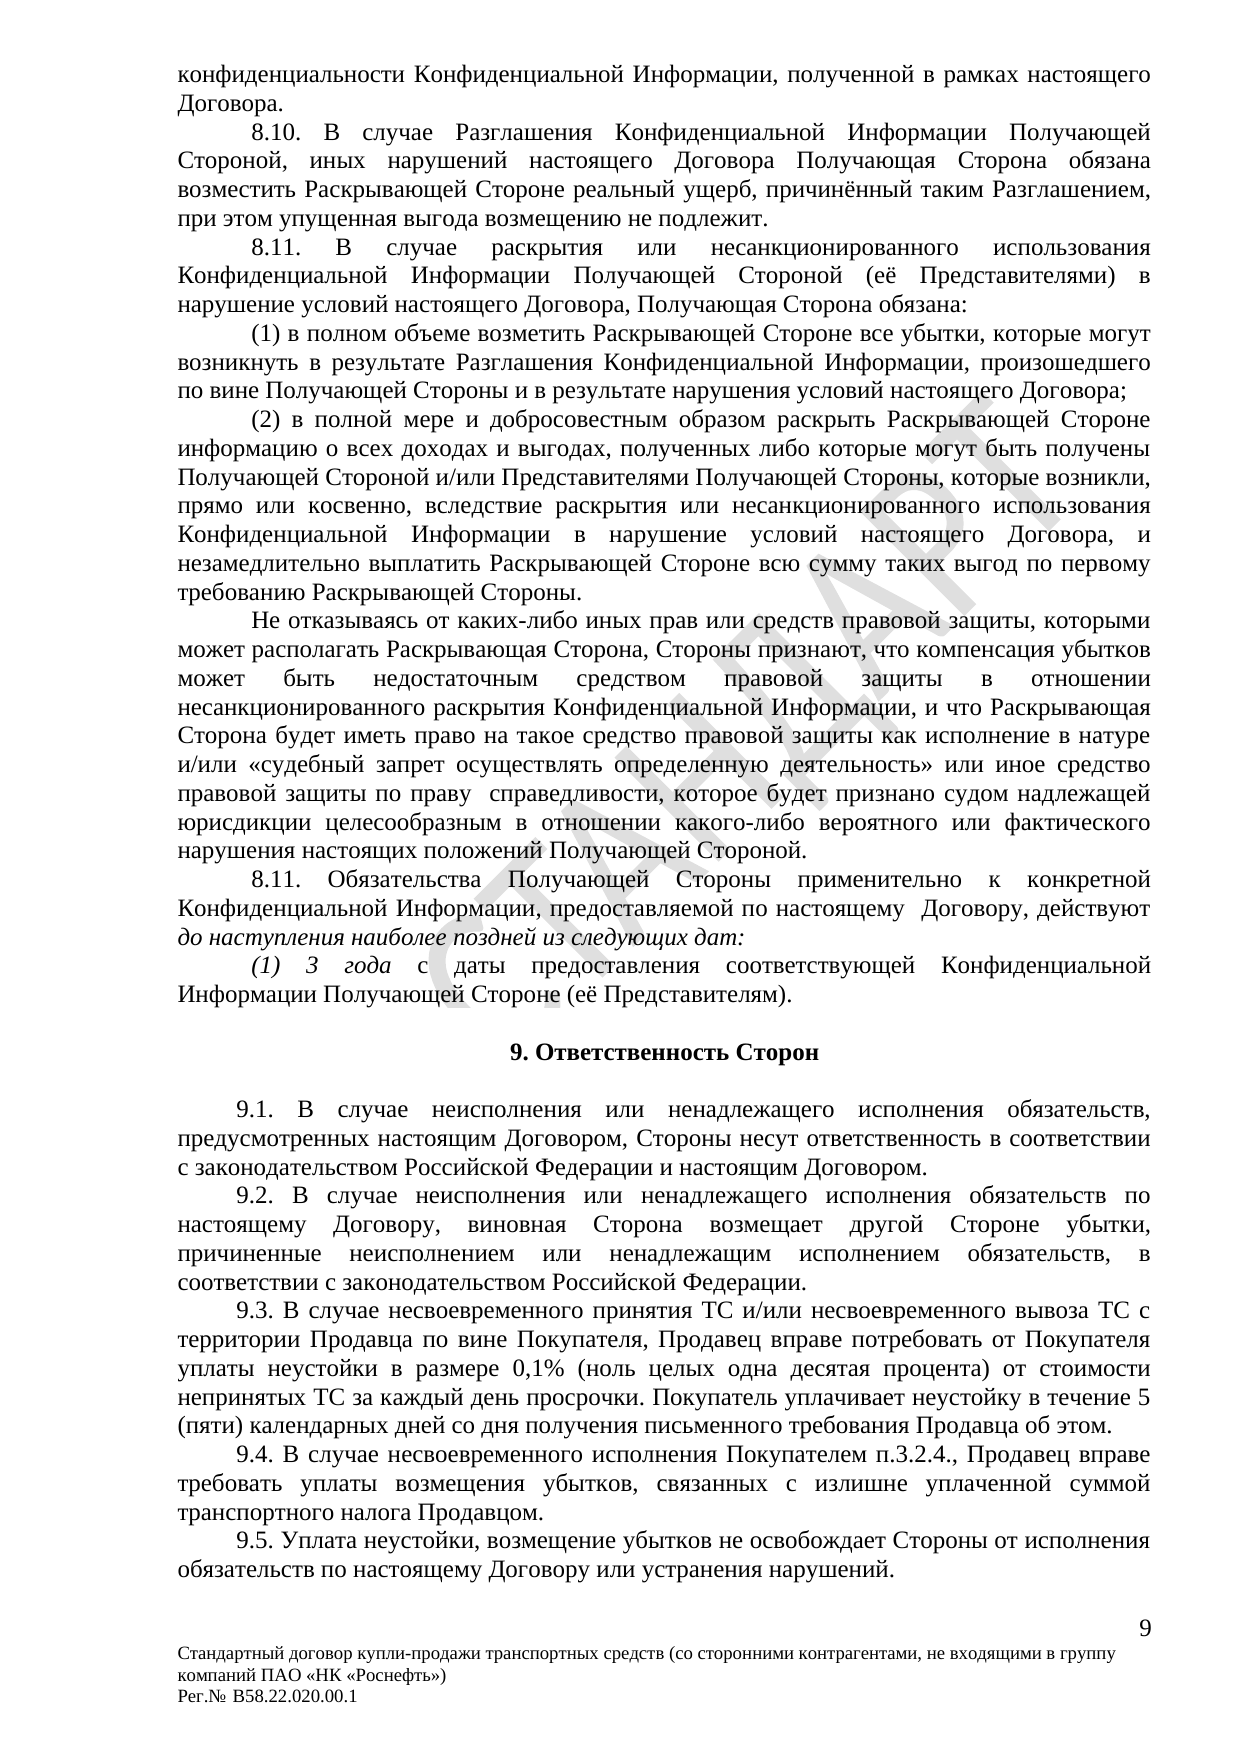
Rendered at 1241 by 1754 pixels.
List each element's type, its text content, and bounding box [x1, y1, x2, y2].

text 8.11. Обязательства Получающей Стороны применительно к конкретной Конфиденциальной Информации, предоставляемой по настоящему Договору, действуют до наступления наиболее поздней из следующих дат: [177, 864, 1152, 950]
text 9.3. В случае несвоевременного принятия ТС и/или несвоевременного вывоза ТС с территории Продавца по вине Покупателя, Продавец вправе потребовать от Покупателя уплаты неустойки в размере 0,1% (ноль целых одна десятая процента) от стоимости непринятых ТС за каждый день просрочки. Покупатель уплачивает неустойку в течение 5 (пяти) календарных дней со дня получения письменного требования Продавца об этом. [177, 1295, 1152, 1439]
text 8.11. В случае раскрытия или несанкционированного использования Конфиденциальной Информации Получающей Стороной (её Представителями) в нарушение условий настоящего Договора, Получающая Сторона обязана: [177, 232, 1152, 318]
text (1) в полном объеме возметить Раскрывающей Стороне все убытки, которые могут возникнуть в результате Разглашения Конфиденциальной Информации, произошедшего по вине Получающей Стороны и в результате нарушения условий настоящего Договора; [177, 318, 1152, 404]
text 9.1. В случае неисполнения или ненадлежащего исполнения обязательств, предусмотренных настоящим Договором, Стороны несут ответственность в соответствии с законодательством Российской Федерации и настоящим Договором. [177, 1094, 1152, 1180]
text 9.5. Уплата неустойки, возмещение убытков не освобождает Стороны от исполнения обязательств по настоящему Договору или устранения нарушений. [177, 1525, 1152, 1583]
text (1) 3 года с даты предоставления соответствующей Конфиденциальной Информации Получающей Стороне (её Представителям). [177, 950, 1152, 1008]
list 9. Ответственность Сторон [177, 1037, 1152, 1065]
text 8.10. В случае Разглашения Конфиденциальной Информации Получающей Стороной, иных нарушений настоящего Договора Получающая Сторона обязана возместить Раскрывающей Стороне реальный ущерб, причинённый таким Разглашением, при этом упущенная выгода возмещению не подлежит. [177, 117, 1152, 232]
text (2) в полной мере и добросовестным образом раскрыть Раскрывающей Стороне информацию о всех доходах и выгодах, полученных либо которые могут быть получены Получающей Стороной и/или Представителями Получающей Стороны, которые возникли, прямо или косвенно, вследствие раскрытия или несанкционированного использования Конфиденциальной Информации в нарушение условий настоящего Договора, и незамедлительно выплатить Раскрывающей Стороне всю сумму таких выгод по первому требованию Раскрывающей Стороны. [177, 404, 1152, 605]
text 9.2. В случае неисполнения или ненадлежащего исполнения обязательств по настоящему Договору, виновная Сторона возмещает другой Стороне убытки, причиненные неисполнением или ненадлежащим исполнением обязательств, в соответствии с законодательством Российской Федерации. [177, 1180, 1152, 1295]
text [177, 59, 1152, 117]
text Не отказываясь от каких-либо иных прав или средств правовой защиты, которыми может располагать Раскрывающая Сторона, Стороны признают, что компенсация убытков может быть недостаточным средством правовой защиты в отношении несанкционированного раскрытия Конфиденциальной Информации, и что Раскрывающая Сторона будет иметь право на такое средство правовой защиты как исполнение в натуре и/или «судебный запрет осуществлять определенную деятельность» или иное средство правовой защиты по праву справедливости, которое будет признано судом надлежащей юрисдикции целесообразным в отношении какого-либо вероятного или фактического нарушения настоящих положений Получающей Стороной. [177, 605, 1152, 864]
text 9.4. В случае несвоевременного исполнения Покупателем п.3.2.4., Продавец вправе требовать уплаты возмещения убытков, связанных с излишне уплаченной суммой транспортного налога Продавцом. [177, 1439, 1152, 1525]
